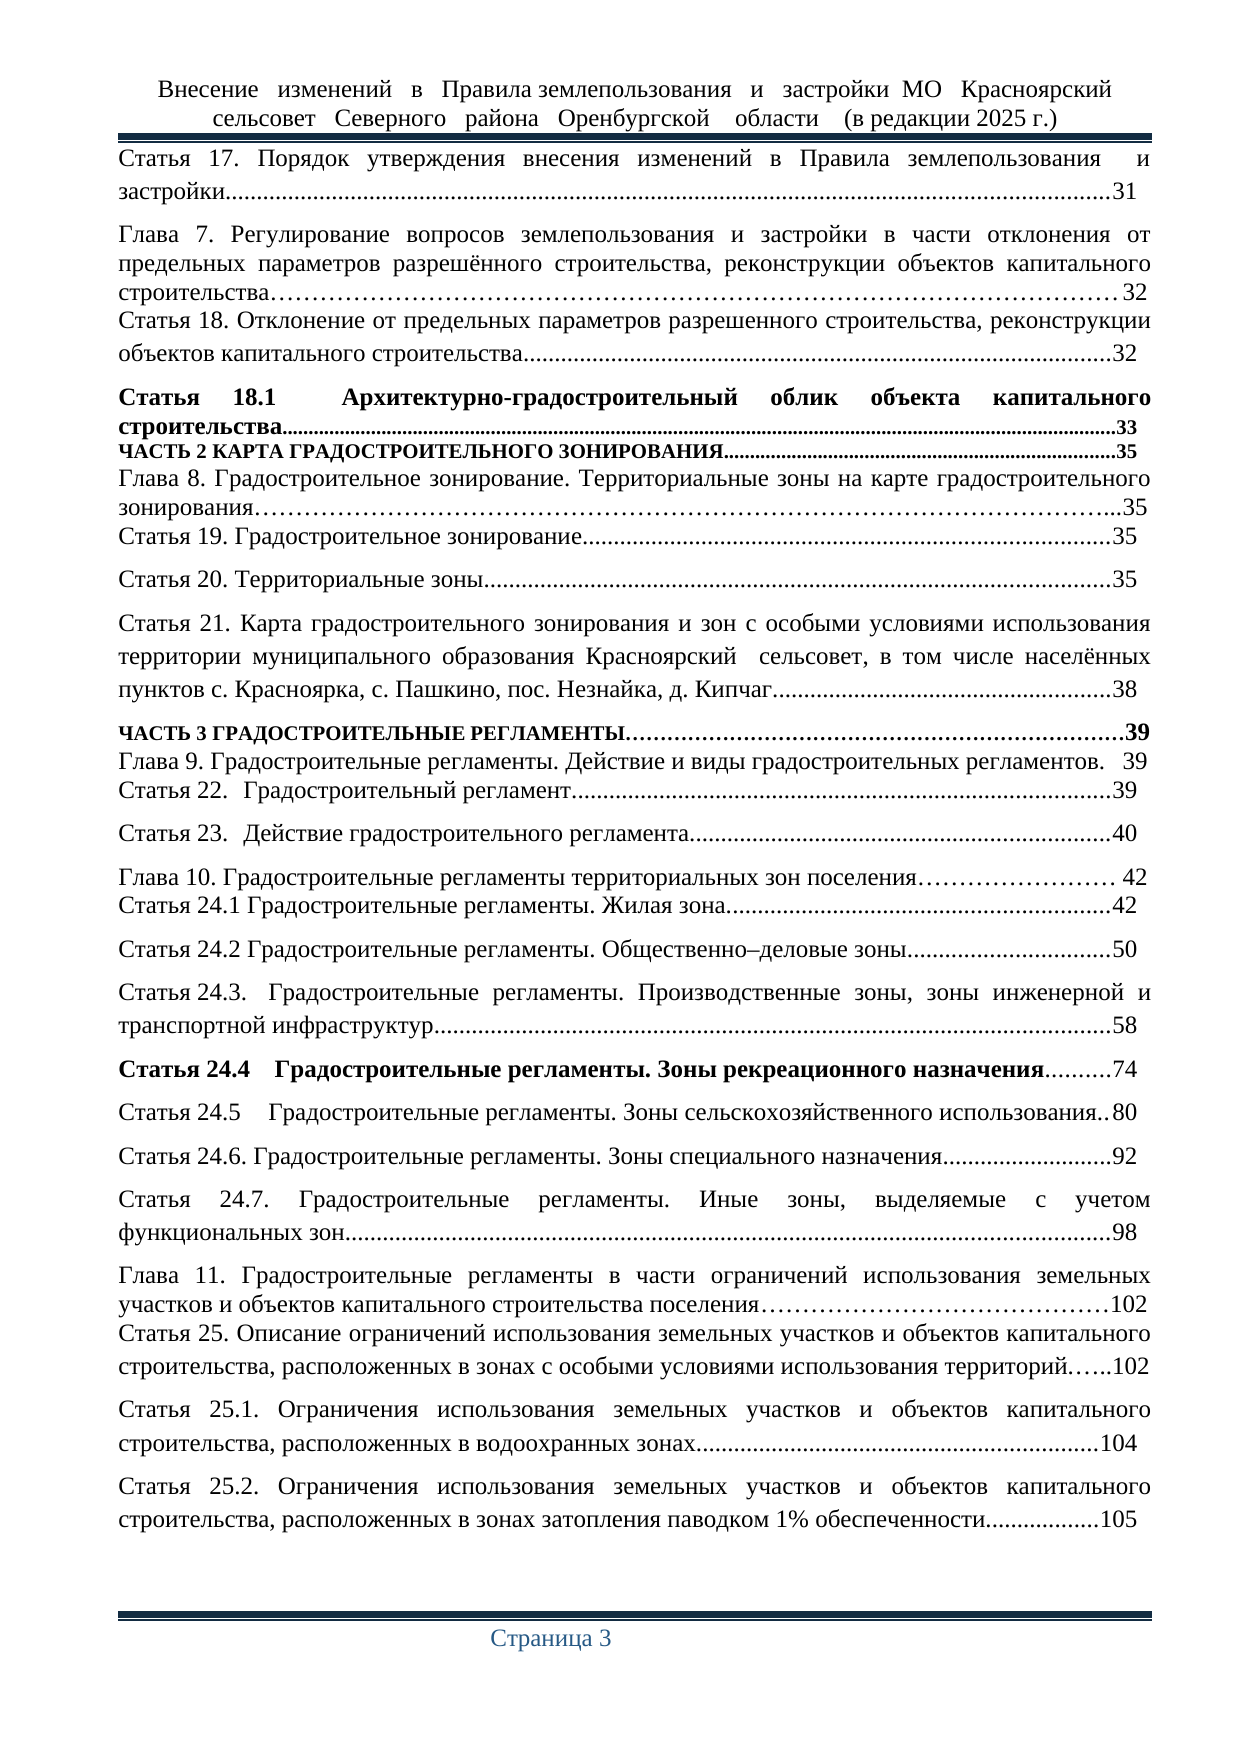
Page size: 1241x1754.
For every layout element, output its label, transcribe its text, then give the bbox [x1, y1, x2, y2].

text Статья 21. Карта градостроительного зонирования и зон с особыми условиями использования территории муниципального образования Красноярский сельсовет, в том числе населённых пунктов с. Красноярка, с. Пашкино, пос. Незнайка, д. Кипчаг. 38 [118, 608, 1152, 703]
text Статья 25. Описание ограничений использования земельных участков и объектов капитального строительства, расположенных в зонах с особыми условиями использования территорий. …..102 [118, 1318, 1152, 1380]
text Глава 7. Регулирование вопросов землепользования и застройки в части отклонения от предельных параметров разрешённого строительства, реконструкции объектов капитального строительства………………………………………………………………………………………… 32 [118, 219, 1152, 306]
text Статья 24.1 Градостроительные регламенты. Жилая зона. 42 [118, 891, 1152, 919]
text Статья 24.3. Градостроительные регламенты. Производственные зоны, зоны инженерной и транспортной инфраструктур 58 [118, 977, 1152, 1039]
text Статья 24.5 Градостроительные регламенты. Зоны сельскохозяйственного использования. 80 [118, 1097, 1152, 1126]
text Глава 10. Градостроительные регламенты территориальных зон поселения…………………… 42 [118, 862, 1152, 891]
text Статья 24.7. Градостроительные регламенты. Иные зоны, выделяемые с учетом функциональных зон 98 [118, 1184, 1152, 1246]
text Статья 25.2. Ограничения использования земельных участков и объектов капитального строительства, расположенных в зонах затопления паводком 1% обеспеченности. 105 [118, 1471, 1152, 1533]
text Статья 24.6. Градостроительные регламенты. Зоны специального назначения 92 [118, 1141, 1152, 1169]
text ЧАСТЬ 3 ГРАДОСТРОИТЕЛЬНЫЕ РЕГЛАМЕНТЫ………………………………………………………………39 [118, 717, 1152, 746]
text Статья 18. Отклонение от предельных параметров разрешенного строительства, реконструкции объектов капитального строительства 32 [118, 306, 1152, 367]
text Глава 8. Градостроительное зонирование. Территориальные зоны на карте градостроительного зонирования…………………………………………………………………………………………... 35 [118, 463, 1152, 521]
text Глава 11. Градостроительные регламенты в части ограничений использования земельных участков и объектов капитального строительства поселения……………………………………102 [118, 1261, 1152, 1318]
text Глава 9. Градостроительные регламенты. Действие и виды градостроительных регламентов. 39 [118, 746, 1152, 775]
text Статья 20. Территориальные зоны 35 [118, 564, 1152, 593]
text Статья 24.2 Градостроительные регламенты. Общественно–деловые зоны. 50 [118, 934, 1152, 963]
text Статья 17. Порядок утверждения внесения изменений в Правила землепользования и застройки 31 [118, 143, 1152, 204]
text Статья 25.1. Ограничения использования земельных участков и объектов капитального строительства, расположенных в водоохранных зонах. 104 [118, 1394, 1152, 1456]
text Статья 19. Градостроительное зонирование 35 [118, 521, 1152, 550]
text ЧАСТЬ 2 КАРТА ГРАДОСТРОИТЕЛЬНОГО ЗОНИРОВАНИЯ 35 [118, 439, 1152, 463]
text Статья 22. Градостроительный регламент. 39 [118, 775, 1152, 804]
text Статья 23. Действие градостроительного регламента. 40 [118, 818, 1152, 847]
text Статья 18.1 Архитектурно-градостроительный облик объекта капитального строительства 33 [118, 382, 1152, 439]
text Статья 24.4 Градостроительные регламенты. Зоны рекреационного назначения 74 [118, 1054, 1152, 1083]
